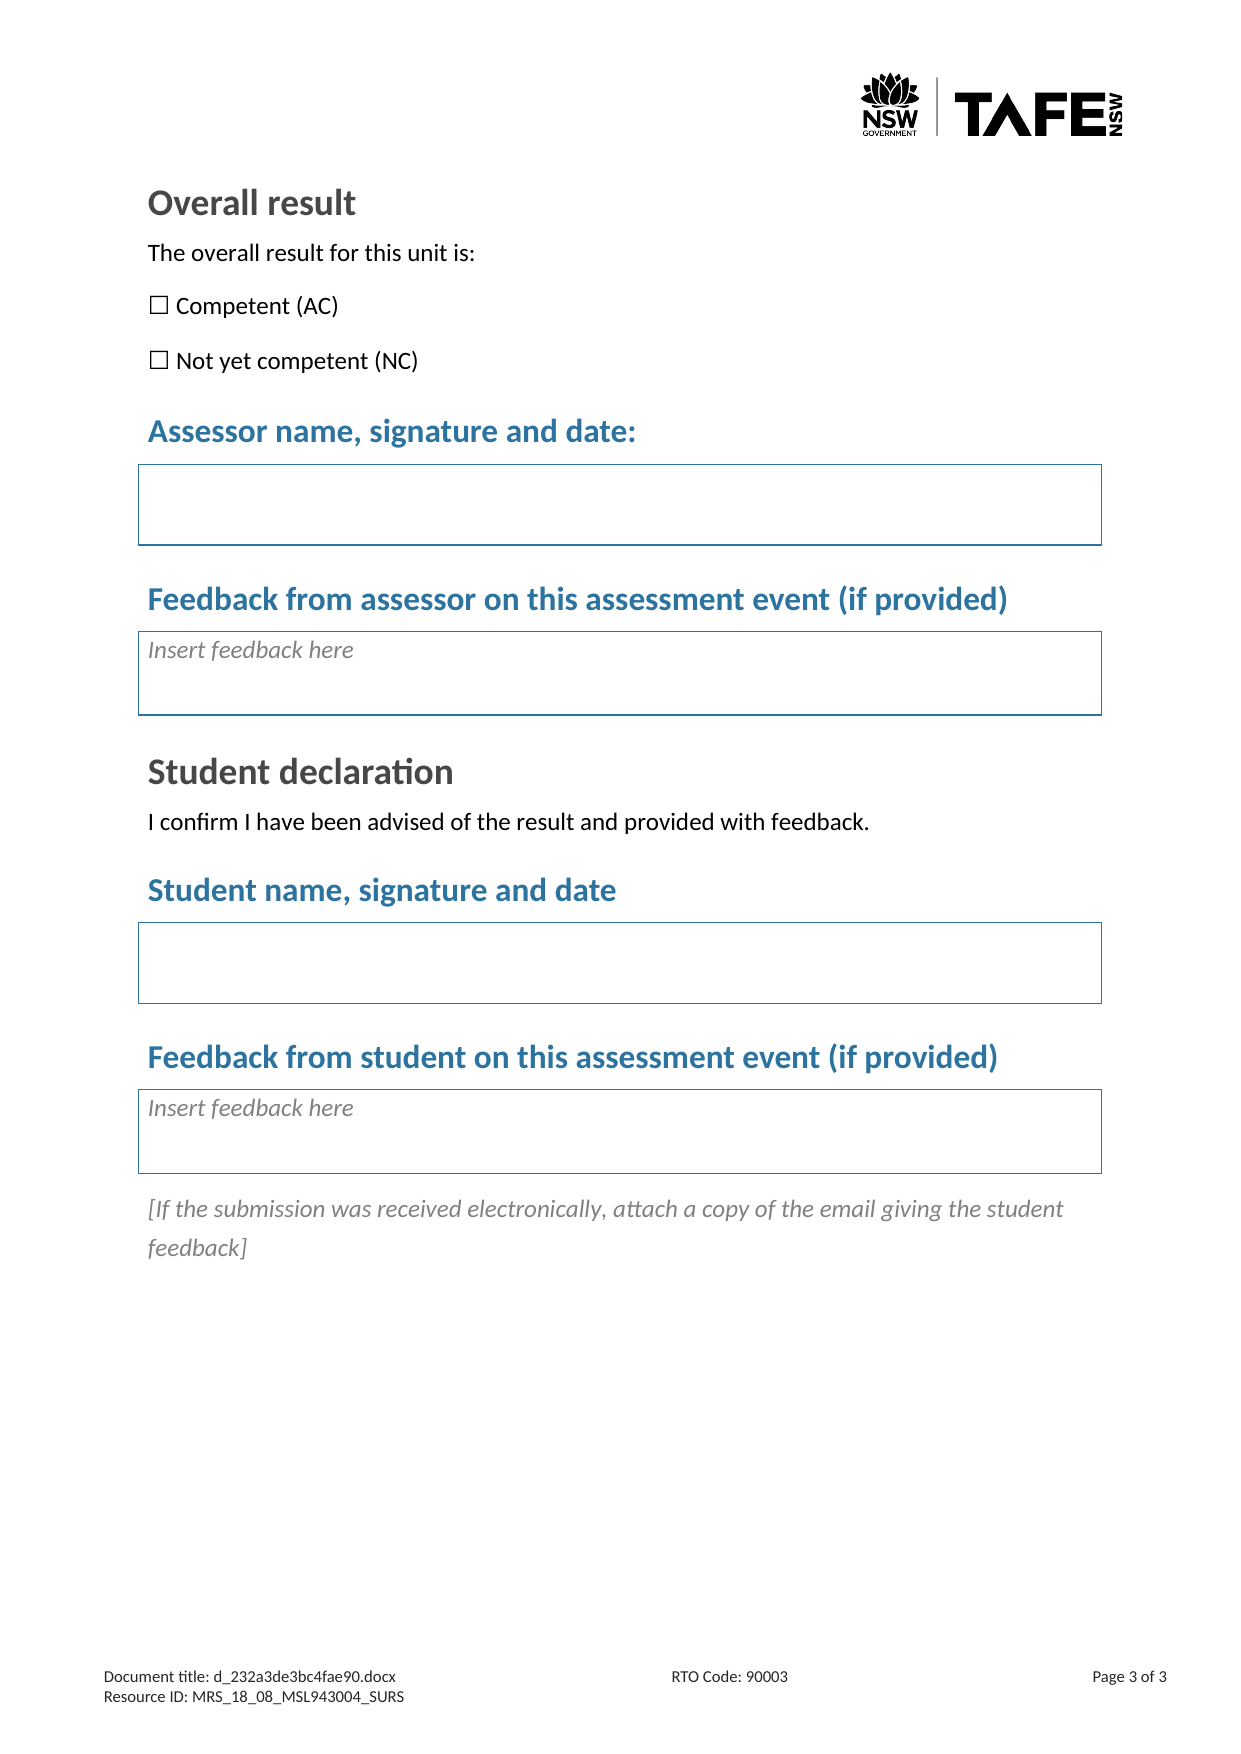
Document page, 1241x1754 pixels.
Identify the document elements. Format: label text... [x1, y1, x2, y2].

text The overall result for this unit is: [148, 237, 1092, 268]
subtitle Assessor name, signature and date: [148, 411, 1092, 451]
subtitle Feedback from student on this assessment event (if provided) [148, 1036, 1092, 1077]
subtitle Overall result [148, 179, 1092, 225]
subtitle Student declaration [148, 748, 1092, 793]
text Insert feedback here [139, 632, 1101, 664]
text [If the submission was received electronically, attach a copy of the email giving the student feedback] [148, 1194, 1092, 1262]
subtitle Feedback from assessor on this assessment event (if provided) [148, 577, 1092, 618]
text I confirm I have been advised of the result and provided with feedback. [148, 806, 1092, 836]
text Competent (AC) [148, 288, 1092, 322]
text Insert feedback here [139, 1090, 1101, 1123]
picture [861, 71, 1123, 137]
subtitle Student name, signature and date [148, 869, 1092, 910]
text Not yet competent (NC) [148, 343, 1092, 377]
